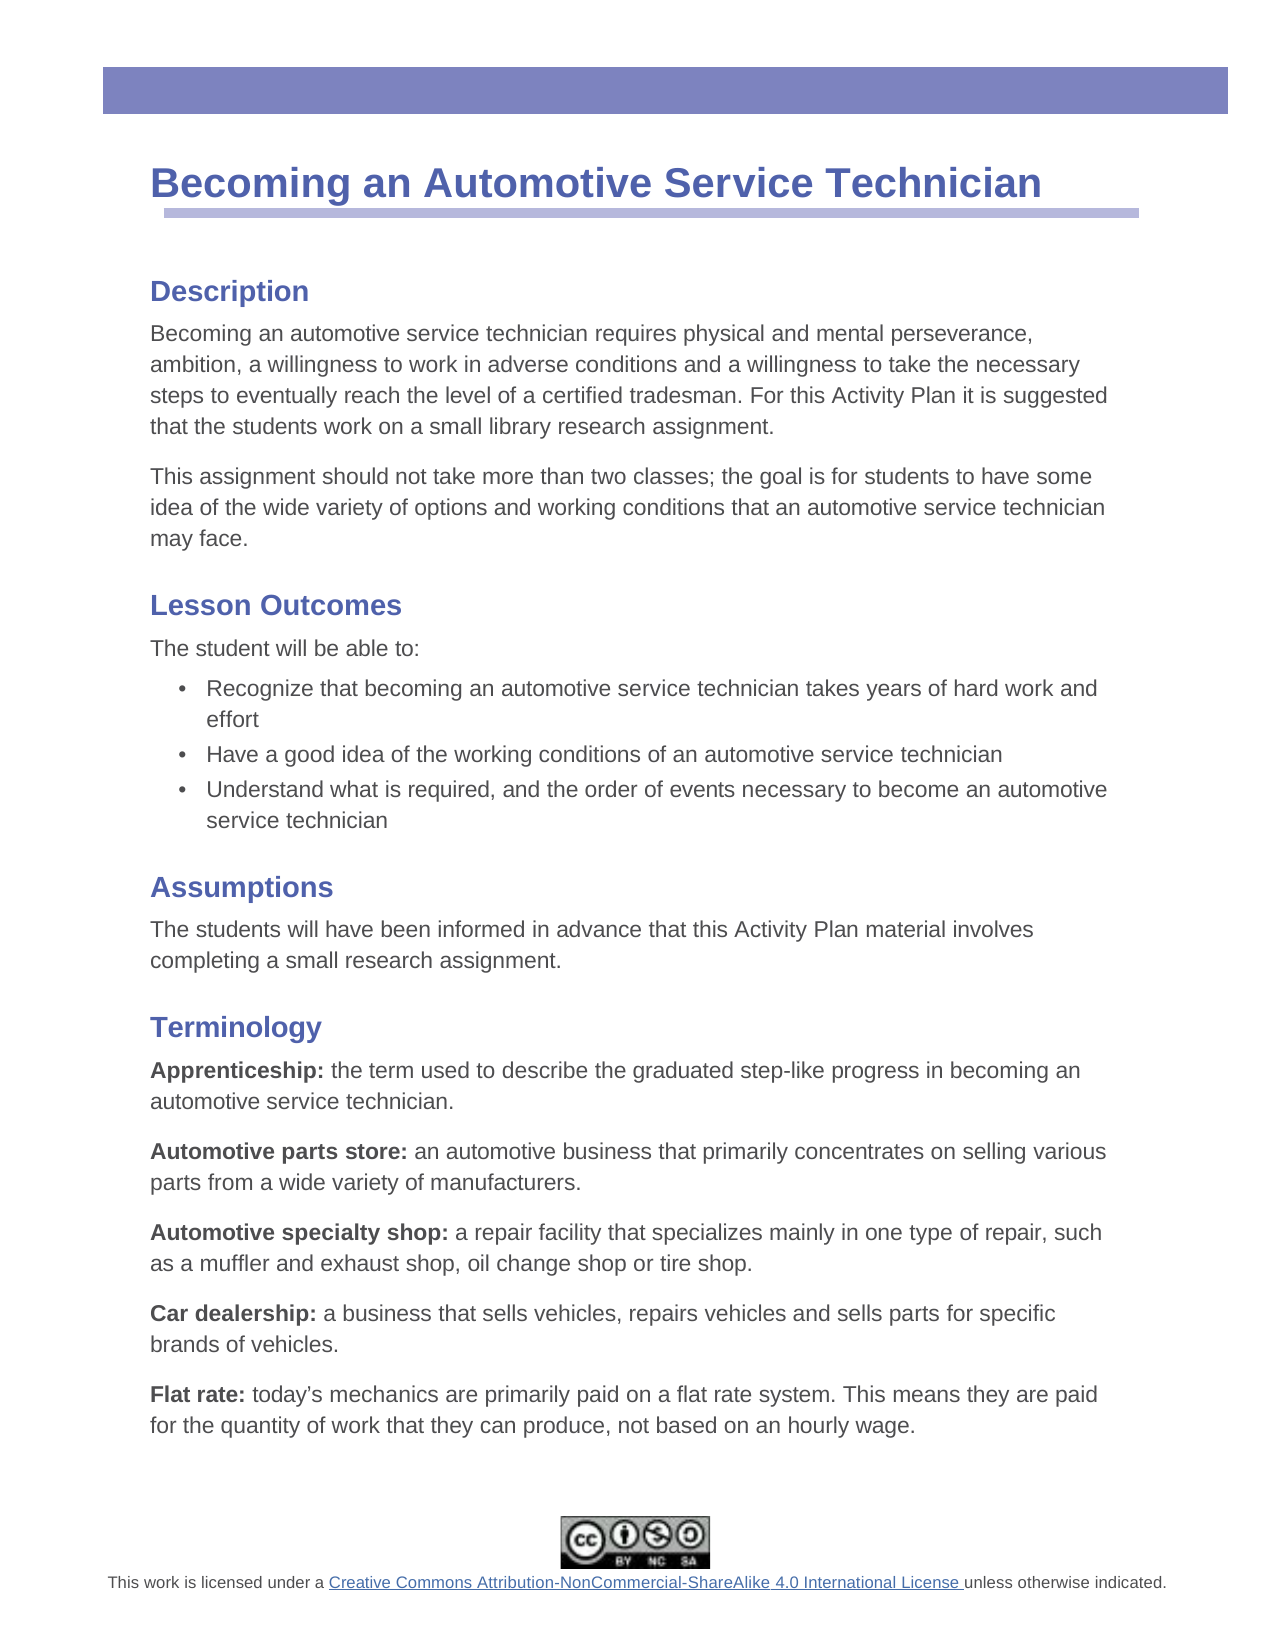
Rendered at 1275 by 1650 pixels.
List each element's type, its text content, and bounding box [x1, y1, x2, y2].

text The students will have been informed in advance that this Activity Plan material involves completing a small research assignment. [150, 916, 1111, 974]
list Have a good idea of the working conditions of an automotive service technician [178, 741, 1239, 767]
text Automotive parts store: an automotive business that primarily concentrates on selling various parts from a wide variety of manufacturers. [150, 1138, 1121, 1195]
text Becoming an automotive service technician requires physical and mental perseverance, ambition, a willingness to work in adverse conditions and a willingness to take the necessary steps to eventually reach the level of a certified tradesman. For this Activity Plan it is suggested that the students work on a small library research assignment. [150, 320, 1111, 439]
list Recognize that becoming an automotive service technician takes years of hard work and effort [178, 675, 1103, 732]
list Understand what is required, and the order of events necessary to become an automotive service technician [178, 776, 1111, 833]
text The student will be able to: [150, 634, 1239, 661]
subtitle Terminology [150, 1010, 1239, 1044]
text This work is licensed under a Creative Commons Attribution-NonCommercial-ShareAlike 4.0 International License unless otherwise indicated. [107, 1572, 1239, 1592]
text Car dealership: a business that sells vehicles, repairs vehicles and sells parts for specific brands of vehicles. [150, 1300, 1121, 1357]
text Automotive specialty shop: a repair facility that specializes mainly in one type of repair, such as a muffler and exhaust shop, oil change shop or tire shop. [150, 1219, 1121, 1276]
text Description [150, 273, 1239, 307]
text Apprenticeship: the term used to describe the graduated step-like progress in becoming an automotive service technician. [150, 1057, 1121, 1114]
picture [560, 1516, 711, 1569]
text Becoming an Automotive Service Technician [150, 159, 1239, 207]
text Flat rate: today’s mechanics are primarily paid on a flat rate system. This means they are paid for the quantity of work that they can produce, not based on an hourly wage. [150, 1381, 1121, 1438]
text This assignment should not take more than two classes; the goal is for students to have some idea of the wide variety of options and working conditions that an automotive service technician may face. [150, 463, 1111, 551]
subtitle Assumptions [150, 870, 1239, 903]
subtitle Lesson Outcomes [150, 588, 1239, 622]
